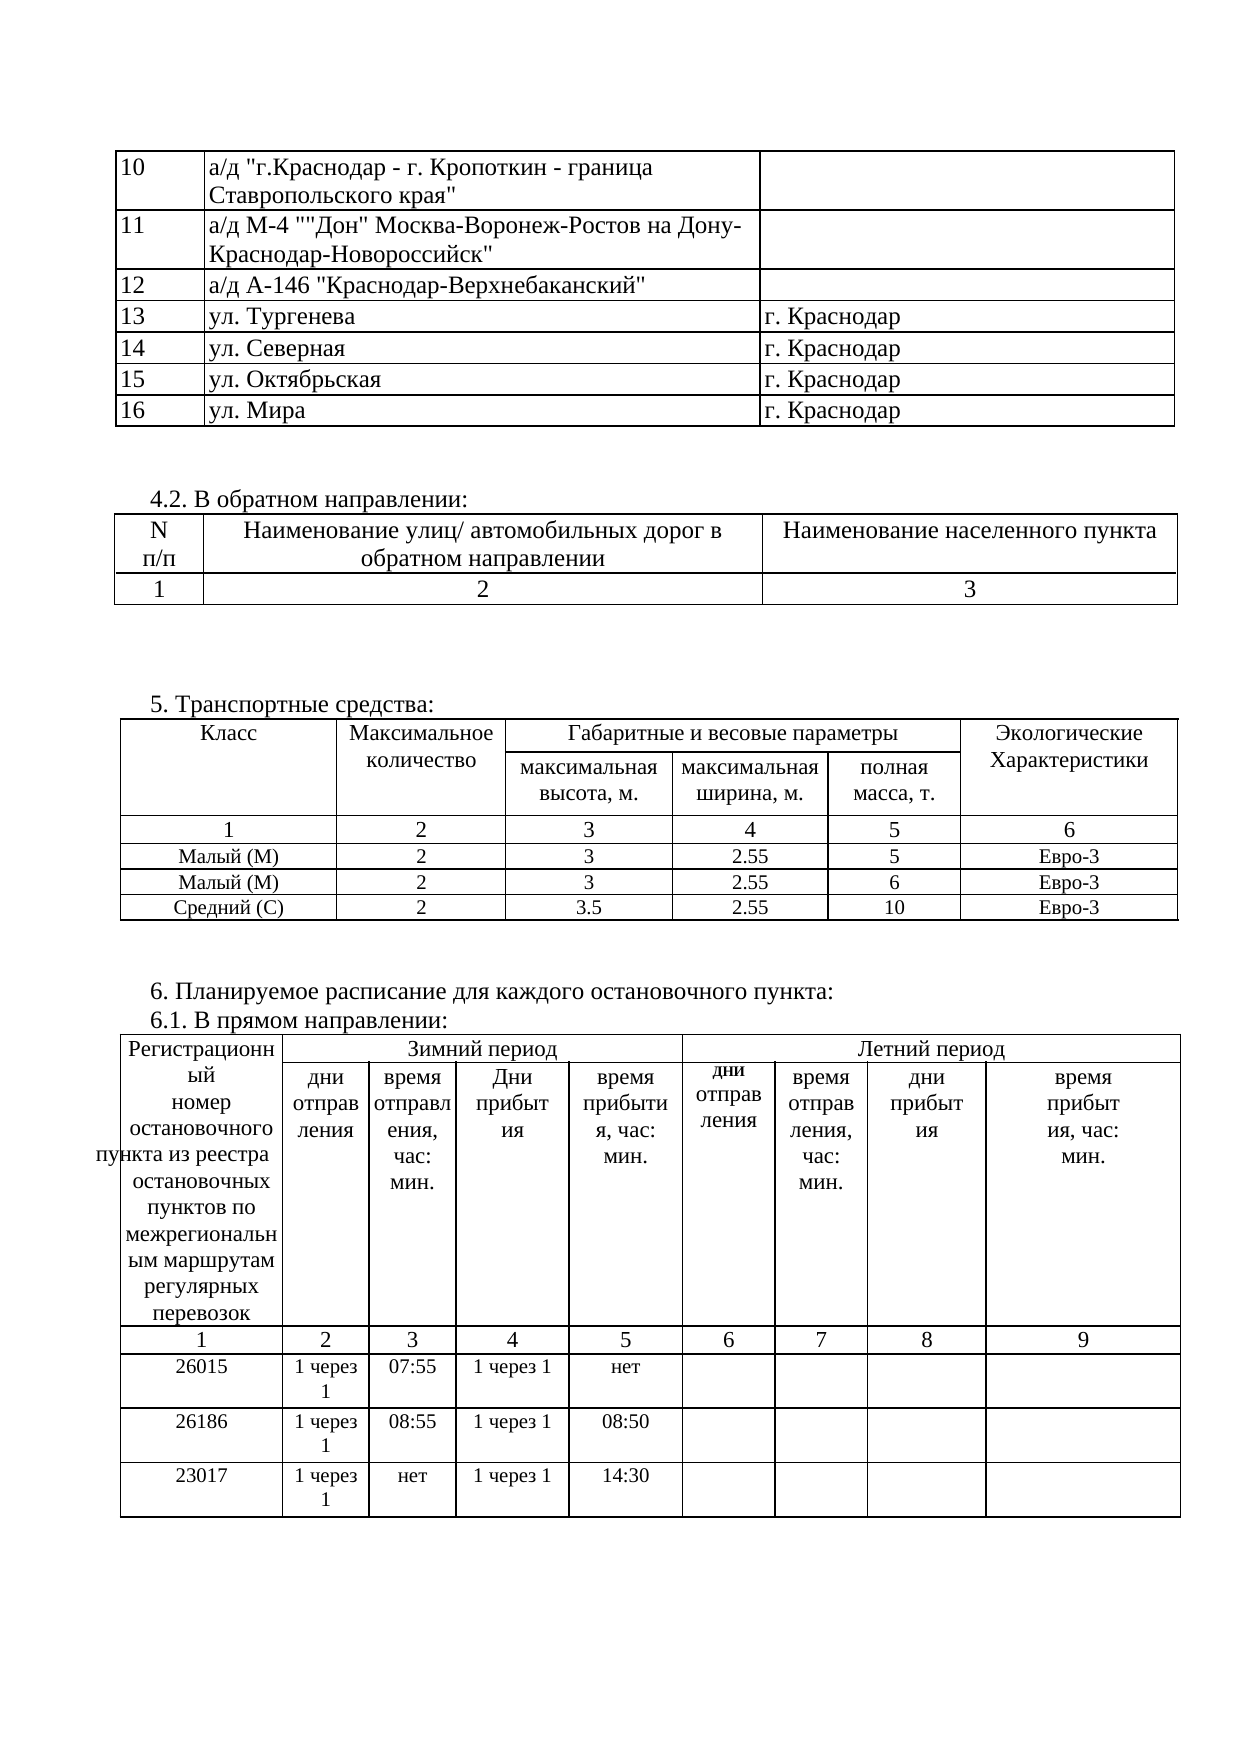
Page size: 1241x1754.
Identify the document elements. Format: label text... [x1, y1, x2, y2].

table_cell 1 через 1 [283, 1355, 368, 1407]
table_cell 1 через 1 [457, 1409, 568, 1462]
table_cell 2.55 [673, 870, 827, 894]
table_cell а/д "г.Краснодар - г. Кропоткин - граница Ставропольского края" [205, 152, 759, 209]
table_cell [683, 1463, 774, 1516]
table_cell а/д М-4 ""Дон" Москва-Воронеж-Ростов на Дону-Краснодар-Новороссийск" [205, 211, 759, 268]
table_cell 2.55 [673, 895, 827, 919]
table_header Летний период [683, 1035, 1180, 1061]
table_cell 07:55 [370, 1355, 455, 1407]
table_cell [987, 1463, 1180, 1516]
table_cell [683, 1409, 774, 1462]
table_cell нет [570, 1355, 682, 1407]
table_header Класс [121, 720, 336, 814]
text 5. Транспортные средства: [150, 689, 1090, 718]
table_cell Евро-3 [961, 895, 1177, 919]
table_cell 23017 [121, 1463, 282, 1516]
table_cell 3 [506, 870, 672, 894]
table_cell 2 [337, 816, 505, 842]
table_header Габаритные и весовые параметры [506, 720, 960, 751]
table_header Наименование улиц/ автомобильных дорог в обратном направлении [204, 515, 762, 572]
table_cell [761, 270, 1174, 299]
table_cell 1 через 1 [283, 1463, 368, 1516]
table_cell 2 [337, 844, 505, 868]
table_cell 12 [117, 270, 204, 299]
table_cell ул. Октябрьская [205, 364, 759, 394]
text 6.1. В прямом направлении: [150, 1005, 1090, 1033]
table_cell 3 [506, 816, 672, 842]
table_cell г. Краснодар [761, 396, 1174, 425]
table_cell [987, 1355, 1180, 1407]
table_cell время отправ ления, час: мин. [776, 1063, 867, 1325]
text 6. Планируемое расписание для каждого остановочного пункта: [150, 976, 1090, 1005]
table_cell 2.55 [673, 844, 827, 868]
table_cell [868, 1463, 985, 1516]
table_cell дни отправ ления [283, 1063, 368, 1325]
text 4.2. В обратном направлении: [150, 484, 1090, 513]
table_cell 26015 [121, 1355, 282, 1407]
table_cell время отправл ения, час: мин. [370, 1063, 455, 1325]
table_header Максимальное количество [337, 720, 505, 814]
table_cell Малый (М) [121, 844, 336, 868]
table_header Наименование населенного пункта [763, 515, 1177, 572]
table_cell дни прибыт ия [868, 1063, 985, 1325]
table_cell [868, 1355, 985, 1407]
table_cell 1 [115, 573, 203, 604]
table_cell 5 [570, 1327, 682, 1353]
table_cell время прибыти я, час: мин. [570, 1063, 682, 1325]
table_cell г. Краснодар [761, 364, 1174, 394]
table_cell Малый (М) [121, 870, 336, 894]
table_cell 08:50 [570, 1409, 682, 1462]
table_cell а/д А-146 "Краснодар-Верхнебаканский" [205, 270, 759, 299]
table_cell 14:30 [570, 1463, 682, 1516]
table_cell [776, 1409, 867, 1462]
table_cell 2 [337, 870, 505, 894]
table_cell 13 [117, 301, 204, 331]
table_cell 5 [829, 844, 960, 868]
table_cell Средний (С) [121, 895, 336, 919]
table_cell 26186 [121, 1409, 282, 1462]
table_cell 15 [117, 364, 204, 394]
table_cell 10 [829, 895, 960, 919]
table_cell 08:55 [370, 1409, 455, 1462]
table_cell ДНИ отправ ления [683, 1063, 774, 1325]
table_cell 1 [121, 1327, 282, 1353]
table_cell ул. Северная [205, 333, 759, 362]
table_cell 1 через 1 [457, 1355, 568, 1407]
table_cell 11 [117, 211, 204, 268]
table_cell [683, 1355, 774, 1407]
table_cell нет [370, 1463, 455, 1516]
table_header N п/п [115, 515, 203, 572]
table_cell ул. Тургенева [205, 301, 759, 331]
table_header Экологические Характеристики [961, 720, 1177, 814]
table_cell г. Краснодар [761, 301, 1174, 331]
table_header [121, 1035, 282, 1325]
table_cell 2 [283, 1327, 368, 1353]
table_cell 1 [121, 816, 336, 842]
table_cell 1 через 1 [283, 1409, 368, 1462]
table_cell максимальная высота, м. [506, 753, 672, 814]
table_cell [776, 1463, 867, 1516]
table_cell 7 [776, 1327, 867, 1353]
table_cell 4 [457, 1327, 568, 1353]
table_cell [761, 152, 1174, 209]
table_cell 4 [673, 816, 827, 842]
table_cell [868, 1409, 985, 1462]
table_cell Евро-3 [961, 870, 1177, 894]
table_cell 1 через 1 [457, 1463, 568, 1516]
table_cell [987, 1409, 1180, 1462]
table_cell Дни прибыт ия [457, 1063, 568, 1325]
table_cell 6 [961, 816, 1177, 842]
table_cell Евро-3 [961, 844, 1177, 868]
table_cell 6 [829, 870, 960, 894]
table_cell [761, 211, 1174, 268]
table_header Зимний период [283, 1035, 682, 1061]
table_cell 6 [683, 1327, 774, 1353]
table_cell 14 [117, 333, 204, 362]
table_cell 2 [337, 895, 505, 919]
table_cell 3 [370, 1327, 455, 1353]
table_cell 3 [763, 572, 1177, 604]
table_cell 3.5 [506, 895, 672, 919]
table_cell максимальная ширина, м. [673, 753, 827, 814]
table_cell 2 [204, 574, 762, 604]
table_cell полная масса, т. [829, 753, 960, 814]
table_cell 9 [987, 1327, 1180, 1353]
table_cell ул. Мира [205, 396, 759, 425]
table_cell г. Краснодар [761, 333, 1174, 362]
table_cell [776, 1355, 867, 1407]
table_cell 5 [829, 816, 960, 842]
table_cell 16 [117, 396, 204, 425]
table_cell время прибыт ия, час: мин. [987, 1063, 1180, 1325]
table_cell 8 [868, 1327, 985, 1353]
table_cell 10 [117, 152, 204, 209]
table_cell 3 [506, 844, 672, 868]
